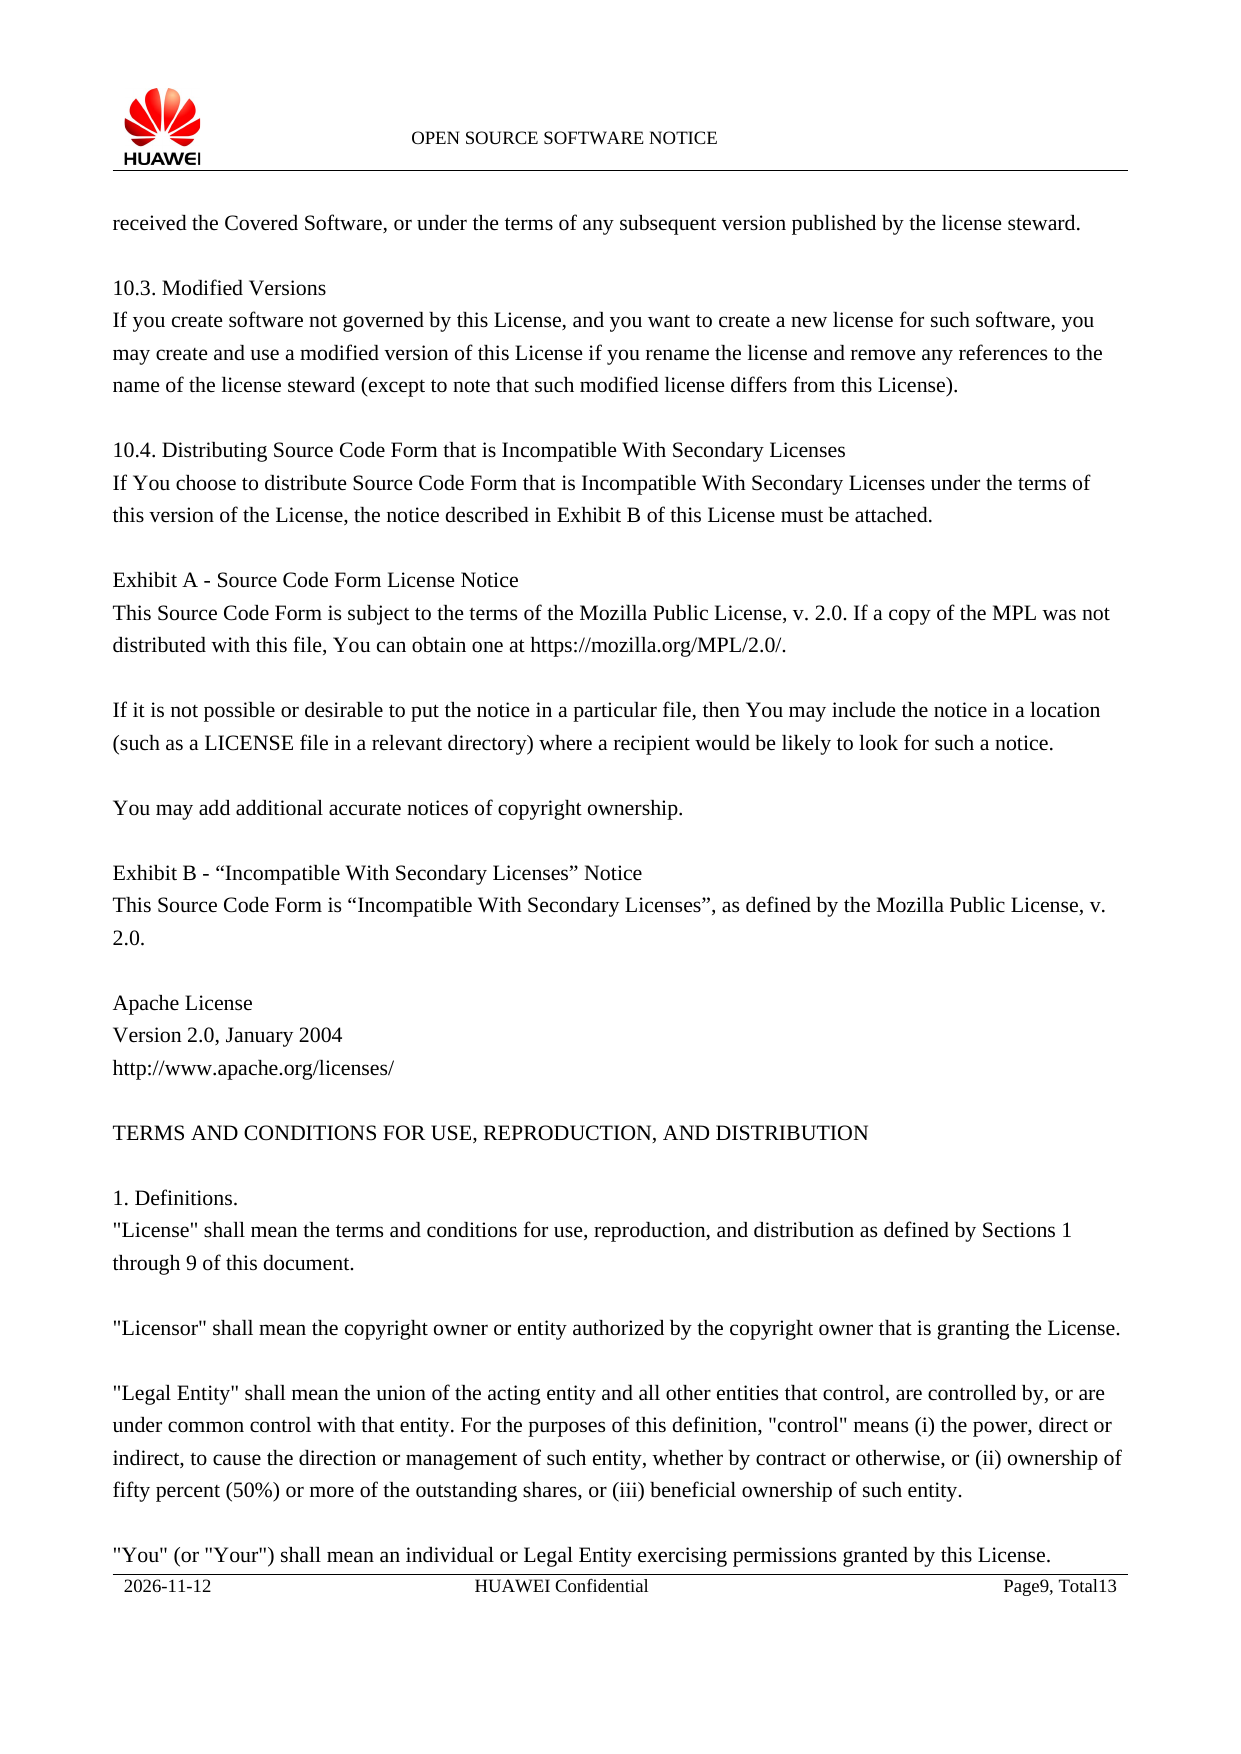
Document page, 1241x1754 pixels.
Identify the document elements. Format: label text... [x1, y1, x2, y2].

text 1. Definitions. [112, 1181, 1128, 1214]
text "You" (or "Your") shall mean an individual or Legal Entity exercising permissions granted by this License. [112, 1539, 1128, 1571]
text "License" shall mean the terms and conditions for use, reproduction, and distribution as defined by Sections 1 through 9 of this document. [112, 1214, 1128, 1279]
text Version 2.0, January 2004 [112, 1019, 1128, 1051]
text "Legal Entity" shall mean the union of the acting entity and all other entities that control, are controlled by, or are under common control with that entity. For the purposes of this definition, "control" means (i) the power, direct or indirect, to cause the direction or management of such entity, whether by contract or otherwise, or (ii) ownership of fifty percent (50%) or more of the outstanding shares, or (iii) beneficial ownership of such entity. [112, 1376, 1128, 1506]
text TERMS AND CONDITIONS FOR USE, REPRODUCTION, AND DISTRIBUTION [112, 1116, 1128, 1149]
text "Licensor" shall mean the copyright owner or entity authorized by the copyright owner that is granting the License. [112, 1311, 1128, 1344]
text http://www.apache.org/licenses/ [112, 1051, 1128, 1084]
picture [124, 88, 201, 165]
